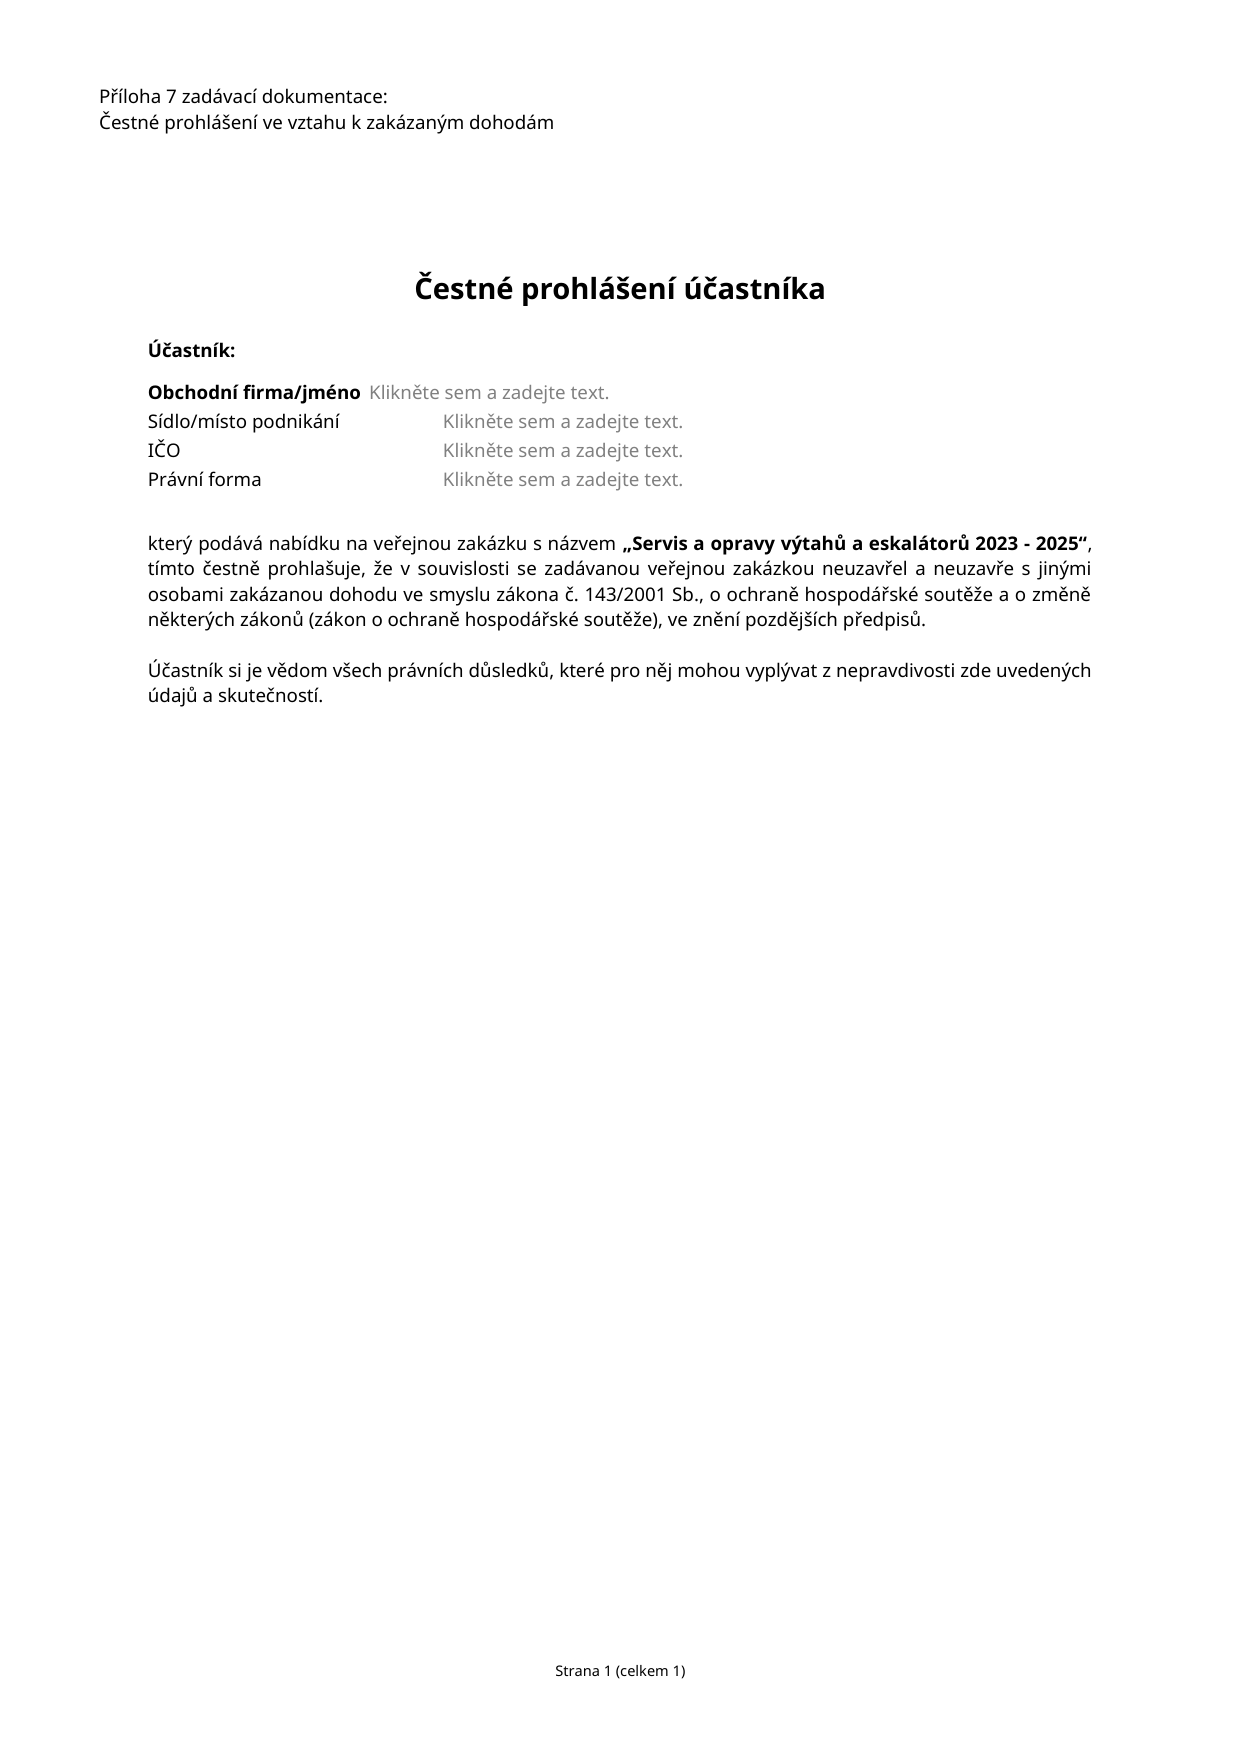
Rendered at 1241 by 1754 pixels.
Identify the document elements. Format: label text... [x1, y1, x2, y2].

text Účastník: [148, 333, 1093, 364]
text Sídlo/místo podnikání [148, 405, 1093, 434]
text Právní forma [148, 463, 1093, 492]
text Účastník si je vědom všech právních důsledků, které pro něj mohou vyplývat z nepravdivosti zde uvedených údajů a skutečností. [148, 657, 1093, 708]
text Obchodní firma/jméno [148, 376, 1093, 405]
text který podává nabídku na veřejnou zakázku s názvem „Servis a opravy výtahů a eskalátorů 2023 - 2025“, tímto čestně prohlašuje, že v souvislosti se zadávanou veřejnou zakázkou neuzavřel a neuzavře s jinými osobami zakázanou dohodu ve smyslu zákona č. 143/2001 Sb., o ochraně hospodářské soutěže a o změně některých zákonů (zákon o ochraně hospodářské soutěže), ve znění pozdějších předpisů. [148, 530, 1093, 632]
title Čestné prohlášení účastníka [148, 268, 1093, 308]
text IČO [148, 434, 1093, 463]
